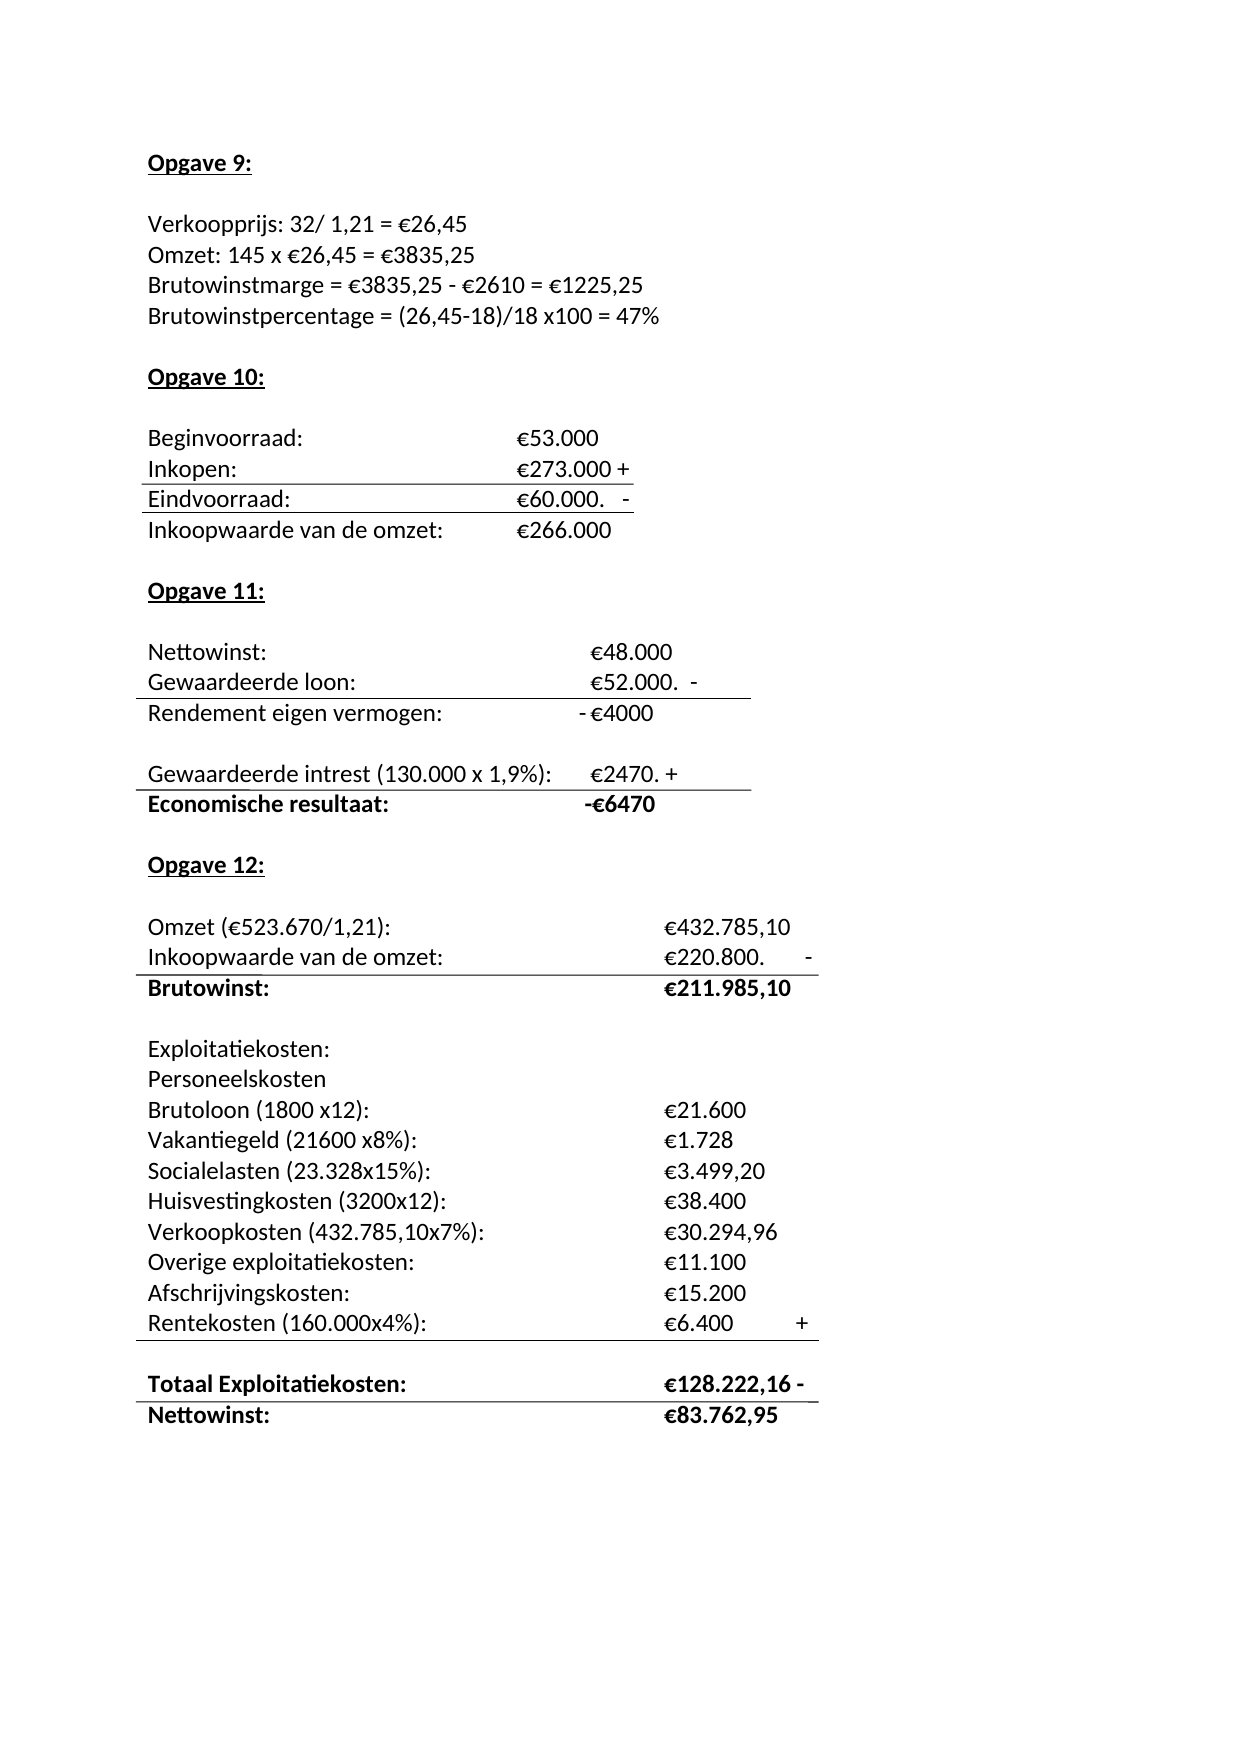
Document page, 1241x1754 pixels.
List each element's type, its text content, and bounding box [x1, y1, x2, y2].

text Rendement eigen vermogen: - €4000 [148, 697, 1093, 727]
text Beginvoorraad: €53.000 [148, 422, 1093, 453]
text Brutowinstmarge = €3835,25 - €2610 = €1225,25 [148, 270, 1093, 300]
text Inkoopwaarde van de omzet: €266.000 [148, 514, 1093, 544]
text Omzet: 145 x €26,45 = €3835,25 [148, 239, 1093, 270]
text Verkoopprijs: 32/ 1,21 = €26,45 [148, 209, 1093, 239]
text Nettowinst: €48.000 [148, 636, 1093, 666]
text Verkoopkosten (432.785,10x7%): €30.294,96 [148, 1216, 1093, 1246]
text Nettowinst: €83.762,95 [148, 1399, 1093, 1429]
text Totaal Exploitatiekosten: €128.222,16 - [148, 1368, 1093, 1399]
text Opgave 11: [148, 575, 1093, 605]
text Rentekosten (160.000x4%): €6.400 + [148, 1307, 1093, 1338]
text Afschrijvingskosten: €15.200 [148, 1277, 1093, 1307]
text Exploitatiekosten: [148, 1033, 1093, 1063]
text Eindvoorraad: €60.000. - [148, 483, 1093, 514]
text Personeelskosten [148, 1063, 1093, 1094]
text Huisvestingkosten (3200x12): €38.400 [148, 1185, 1093, 1216]
text Gewaardeerde loon: €52.000. - [148, 666, 1093, 697]
text Economische resultaat: -€6470 [148, 788, 1093, 819]
text Overige exploitatiekosten: €11.100 [148, 1246, 1093, 1277]
text Socialelasten (23.328x15%): €3.499,20 [148, 1155, 1093, 1185]
text Brutowinst: €211.985,10 [148, 972, 1093, 1002]
text Gewaardeerde intrest (130.000 x 1,9%): €2470. + [148, 758, 1093, 788]
text Opgave 10: [148, 361, 1093, 392]
text Omzet (€523.670/1,21): €432.785,10 [148, 911, 1093, 941]
text Inkoopwaarde van de omzet: €220.800. - [148, 941, 1093, 972]
text Brutoloon (1800 x12): €21.600 [148, 1094, 1093, 1124]
text Vakantiegeld (21600 x8%): €1.728 [148, 1124, 1093, 1155]
text Opgave 12: [148, 849, 1093, 880]
text Inkopen: €273.000 + [148, 453, 1093, 483]
text Brutowinstpercentage = (26,45-18)/18 x100 = 47% [148, 300, 1093, 331]
text Opgave 9: [148, 148, 1093, 178]
